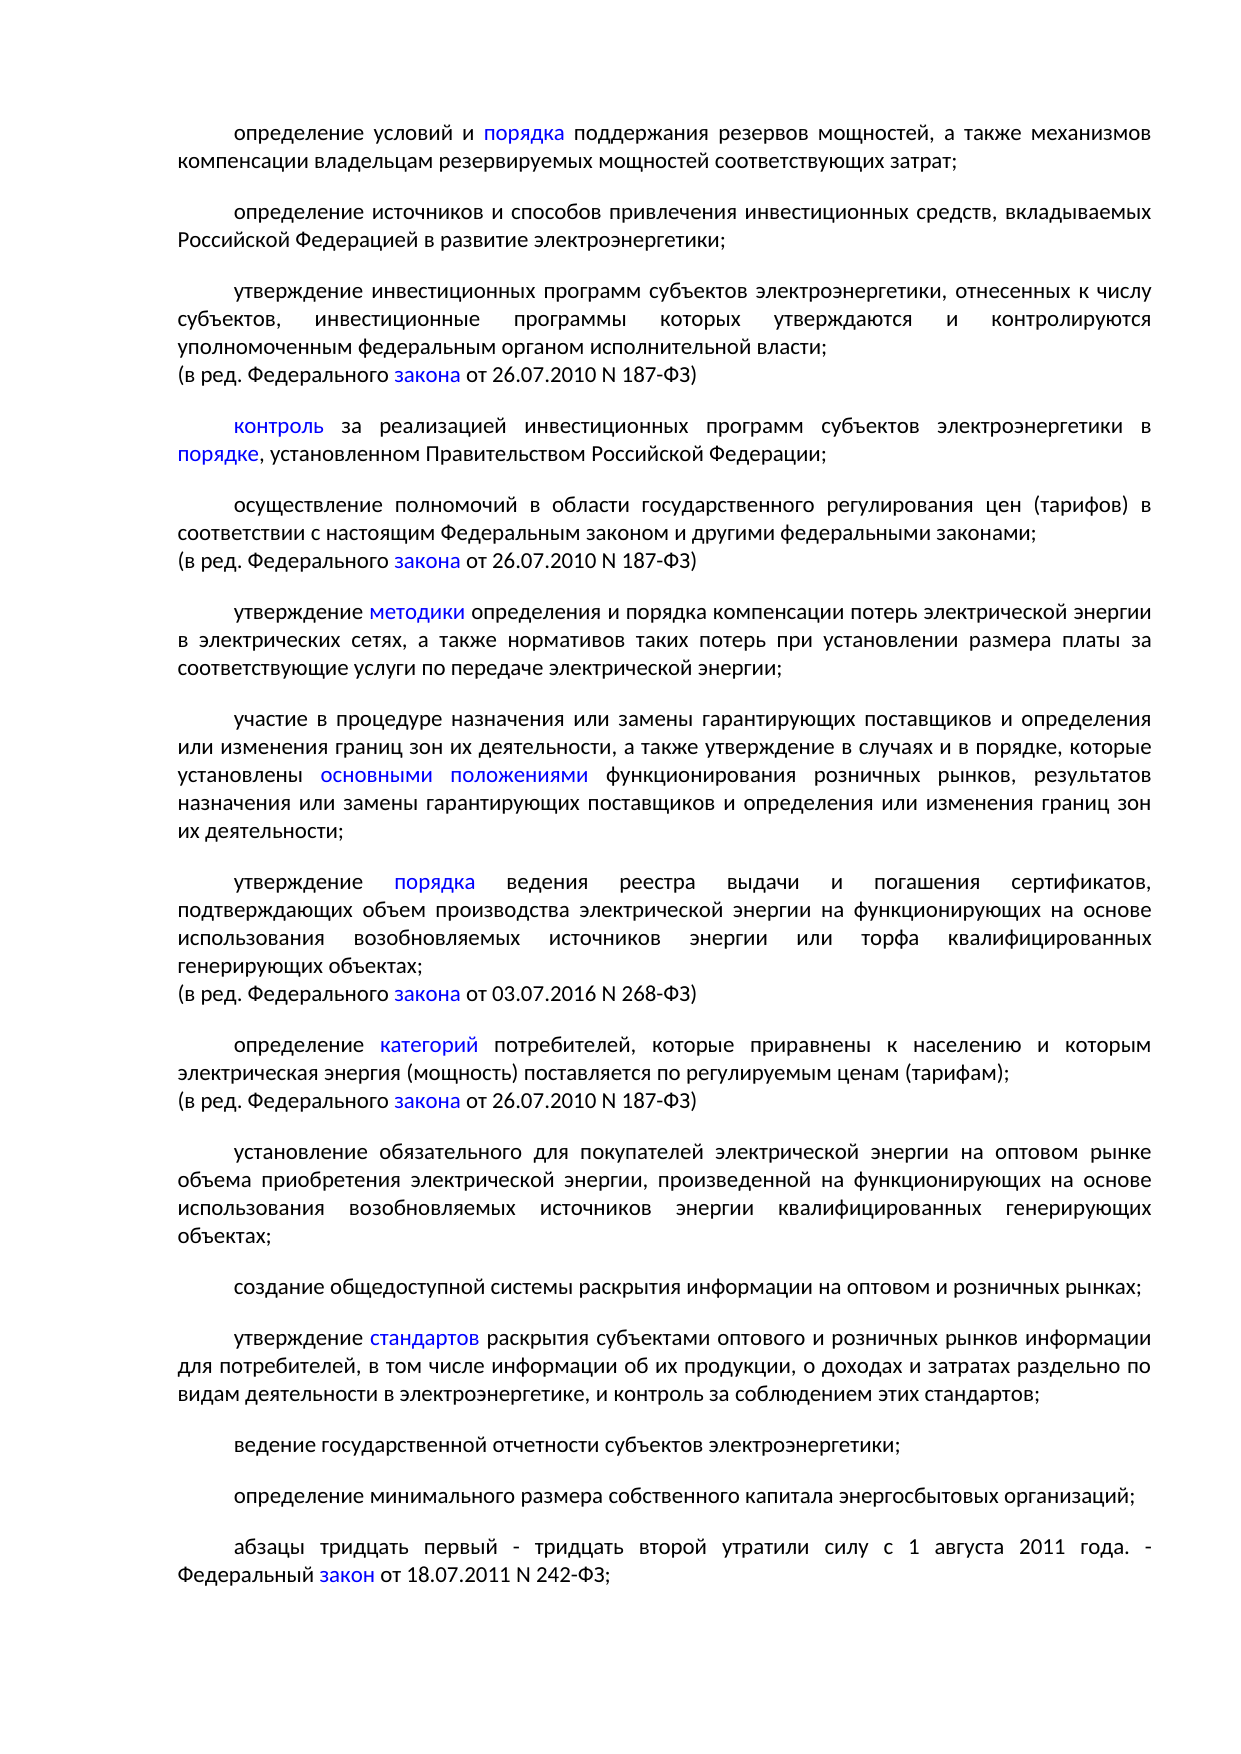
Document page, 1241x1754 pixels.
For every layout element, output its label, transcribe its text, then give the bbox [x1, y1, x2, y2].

text определение источников и способов привлечения инвестиционных средств, вкладываемых Российской Федерацией в развитие электроэнергетики; [177, 197, 1152, 253]
text участие в процедуре назначения или замены гарантирующих поставщиков и определения или изменения границ зон их деятельности, а также утверждение в случаях и в порядке, которые установлены основными положениями функционирования розничных рынков, результатов назначения или замены гарантирующих поставщиков и определения или изменения границ зон их деятельности; [177, 704, 1152, 844]
text установление обязательного для покупателей электрической энергии на оптовом рынке объема приобретения электрической энергии, произведенной на функционирующих на основе использования возобновляемых источников энергии квалифицированных генерирующих объектах; [177, 1137, 1152, 1249]
text ведение государственной отчетности субъектов электроэнергетики; [177, 1430, 1152, 1458]
text (в ред. Федерального закона от 03.07.2016 N 268-ФЗ) [177, 979, 1152, 1007]
text утверждение инвестиционных программ субъектов электроэнергетики, отнесенных к числу субъектов, инвестиционные программы которых утверждаются и контролируются уполномоченным федеральным органом исполнительной власти; [177, 276, 1152, 360]
text контроль за реализацией инвестиционных программ субъектов электроэнергетики в порядке, установленном Правительством Российской Федерации; [177, 411, 1152, 467]
text (в ред. Федерального закона от 26.07.2010 N 187-ФЗ) [177, 360, 1152, 388]
text абзацы тридцать первый - тридцать второй утратили силу с 1 августа 2011 года. - Федеральный закон от 18.07.2011 N 242-ФЗ; [177, 1532, 1152, 1588]
text утверждение методики определения и порядка компенсации потерь электрической энергии в электрических сетях, а также нормативов таких потерь при установлении размера платы за соответствующие услуги по передаче электрической энергии; [177, 597, 1152, 681]
text утверждение порядка ведения реестра выдачи и погашения сертификатов, подтверждающих объем производства электрической энергии на функционирующих на основе использования возобновляемых источников энергии или торфа квалифицированных генерирующих объектах; [177, 867, 1152, 979]
text создание общедоступной системы раскрытия информации на оптовом и розничных рынках; [177, 1272, 1152, 1300]
text осуществление полномочий в области государственного регулирования цен (тарифов) в соответствии с настоящим Федеральным законом и другими федеральными законами; [177, 490, 1152, 546]
text (в ред. Федерального закона от 26.07.2010 N 187-ФЗ) [177, 546, 1152, 574]
text определение условий и порядка поддержания резервов мощностей, а также механизмов компенсации владельцам резервируемых мощностей соответствующих затрат; [177, 118, 1152, 174]
text (в ред. Федерального закона от 26.07.2010 N 187-ФЗ) [177, 1086, 1152, 1114]
text определение категорий потребителей, которые приравнены к населению и которым электрическая энергия (мощность) поставляется по регулируемым ценам (тарифам); [177, 1030, 1152, 1086]
text определение минимального размера собственного капитала энергосбытовых организаций; [177, 1481, 1152, 1509]
text утверждение стандартов раскрытия субъектами оптового и розничных рынков информации для потребителей, в том числе информации об их продукции, о доходах и затратах раздельно по видам деятельности в электроэнергетике, и контроль за соблюдением этих стандартов; [177, 1323, 1152, 1407]
